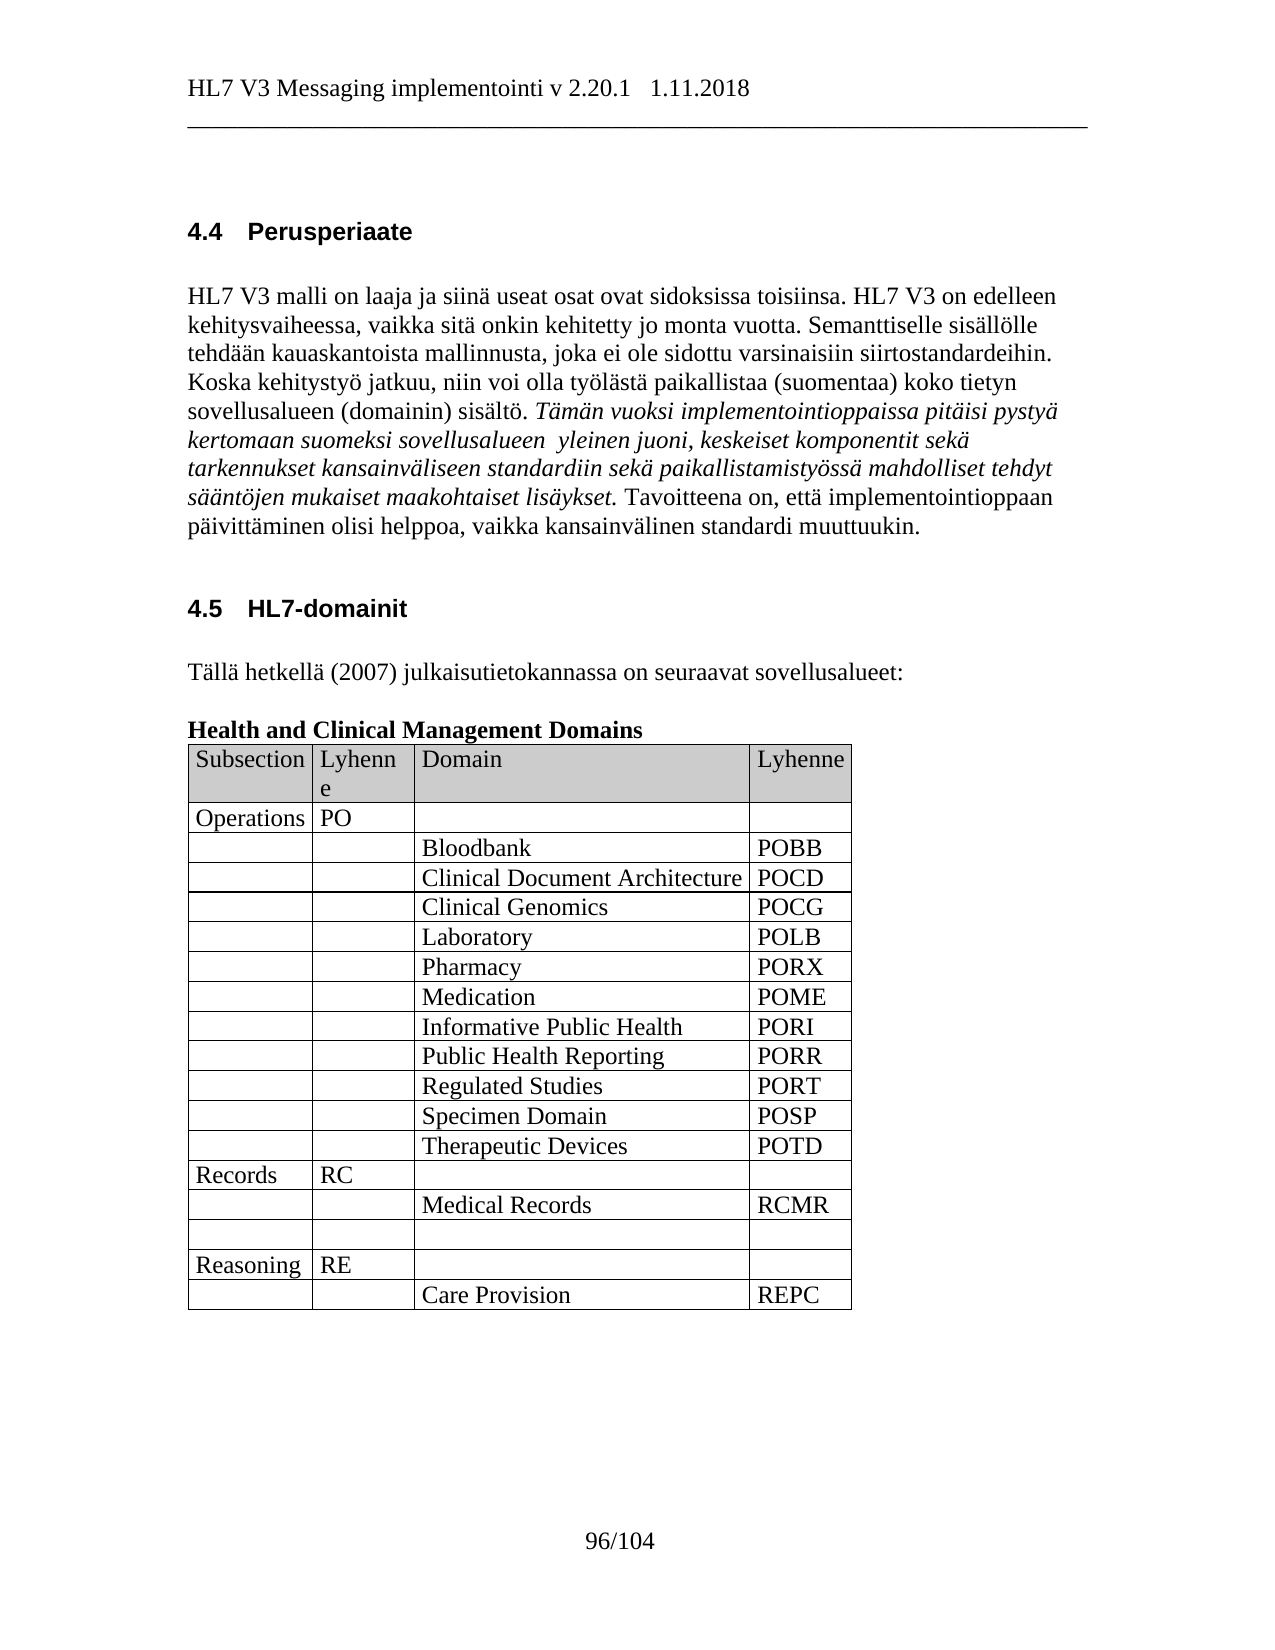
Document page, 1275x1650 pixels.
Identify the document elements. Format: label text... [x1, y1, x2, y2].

table_cell POME [750, 982, 851, 1011]
table_cell Clinical Genomics [415, 893, 749, 921]
table_cell [313, 1012, 414, 1040]
table_cell [189, 1220, 312, 1249]
table_cell PORR [750, 1041, 851, 1070]
table_cell Records [189, 1161, 312, 1189]
table_cell RC [313, 1161, 414, 1189]
table_cell Pharmacy [415, 952, 749, 981]
table_cell RCMR [750, 1190, 851, 1219]
table_cell [189, 1101, 312, 1130]
table_cell Public Health Reporting [415, 1041, 749, 1070]
table_cell [313, 833, 414, 862]
table_cell [189, 922, 312, 951]
table_cell [189, 1071, 312, 1100]
table_cell [415, 803, 749, 832]
table_cell [189, 863, 312, 891]
table_cell [189, 833, 312, 862]
table_cell Care Provision [415, 1280, 749, 1308]
subtitle HL7-domainit [187, 593, 1087, 622]
table_cell Clinical Document Architecture [415, 863, 749, 891]
table_cell [313, 1071, 414, 1100]
table_cell Medical Records [415, 1190, 749, 1219]
table_cell [313, 982, 414, 1011]
table_cell POBB [750, 833, 851, 862]
table_cell REPC [750, 1280, 851, 1308]
text HL7 V3 malli on laaja ja siinä useat osat ovat sidoksissa toisiinsa. HL7 V3 on edelleen kehitysvaiheessa, vaikka sitä onkin kehitetty jo monta vuotta. Semanttiselle sisällölle tehdään kauaskantoista mallinnusta, joka ei ole sidottu varsinaisiin siirtostandardeihin. Koska kehitystyö jatkuu, niin voi olla työlästä paikallistaa (suomentaa) koko tietyn sovellusalueen (domainin) sisältö. Tämän vuoksi implementointioppaissa pitäisi pystyä kertomaan suomeksi sovellusalueen yleinen juoni, keskeiset komponentit sekä tarkennukset kansainväliseen standardiin sekä paikallistamistyössä mahdolliset tehdyt sääntöjen mukaiset maakohtaiset lisäykset. Tavoitteena on, että implementointioppaan päivittäminen olisi helppoa, vaikka kansainvälinen standardi muuttuukin. [187, 281, 1087, 540]
table_cell RE [313, 1250, 414, 1279]
table_cell [313, 893, 414, 921]
table_cell Regulated Studies [415, 1071, 749, 1100]
table_cell Bloodbank [415, 833, 749, 862]
table_cell POLB [750, 922, 851, 951]
table_cell [750, 1220, 851, 1249]
table_header Lyhenne [313, 745, 414, 802]
table_cell PORT [750, 1071, 851, 1100]
table_cell Reasoning [189, 1250, 312, 1279]
table_cell [189, 1190, 312, 1219]
table_cell PO [313, 803, 414, 832]
table_cell [189, 1280, 312, 1308]
table_cell [313, 1280, 414, 1308]
table_cell [189, 1041, 312, 1070]
table_cell [415, 1161, 749, 1189]
table_cell Therapeutic Devices [415, 1131, 749, 1159]
table_cell Informative Public Health [415, 1012, 749, 1040]
table_cell Medication [415, 982, 749, 1011]
table_cell [750, 1161, 851, 1189]
table_cell POSP [750, 1101, 851, 1130]
table_cell [189, 1012, 312, 1040]
table_cell POCD [750, 863, 851, 891]
table_cell [313, 1220, 414, 1249]
table_cell [750, 1012, 851, 1040]
table_header Lyhenne [750, 745, 851, 802]
subtitle Health and Clinical Management Domains [187, 715, 1087, 743]
table_cell [189, 893, 312, 921]
table_cell [750, 803, 851, 832]
table_cell [313, 952, 414, 981]
table_cell Laboratory [415, 922, 749, 951]
table_cell POTD [750, 1131, 851, 1159]
table_cell [313, 1041, 414, 1070]
table_cell PORX [750, 952, 851, 981]
table_header Subsection [189, 745, 312, 802]
table_cell POCG [750, 893, 851, 921]
table_cell Operations [189, 803, 312, 832]
table_cell [313, 1101, 414, 1130]
text Tällä hetkellä (2007) julkaisutietokannassa on seuraavat sovellusalueet: [187, 657, 1087, 686]
table_cell [313, 1131, 414, 1159]
table_cell Specimen Domain [415, 1101, 749, 1130]
table_cell [313, 1190, 414, 1219]
table_cell [189, 952, 312, 981]
table_header Domain [415, 745, 749, 802]
table_cell [415, 1220, 749, 1249]
table_cell [313, 922, 414, 951]
table_cell [750, 1250, 851, 1279]
table_cell [189, 1131, 312, 1159]
table_cell [189, 982, 312, 1011]
subtitle Perusperiaate [187, 217, 1087, 246]
table_cell [415, 1250, 749, 1279]
table_cell [313, 863, 414, 891]
